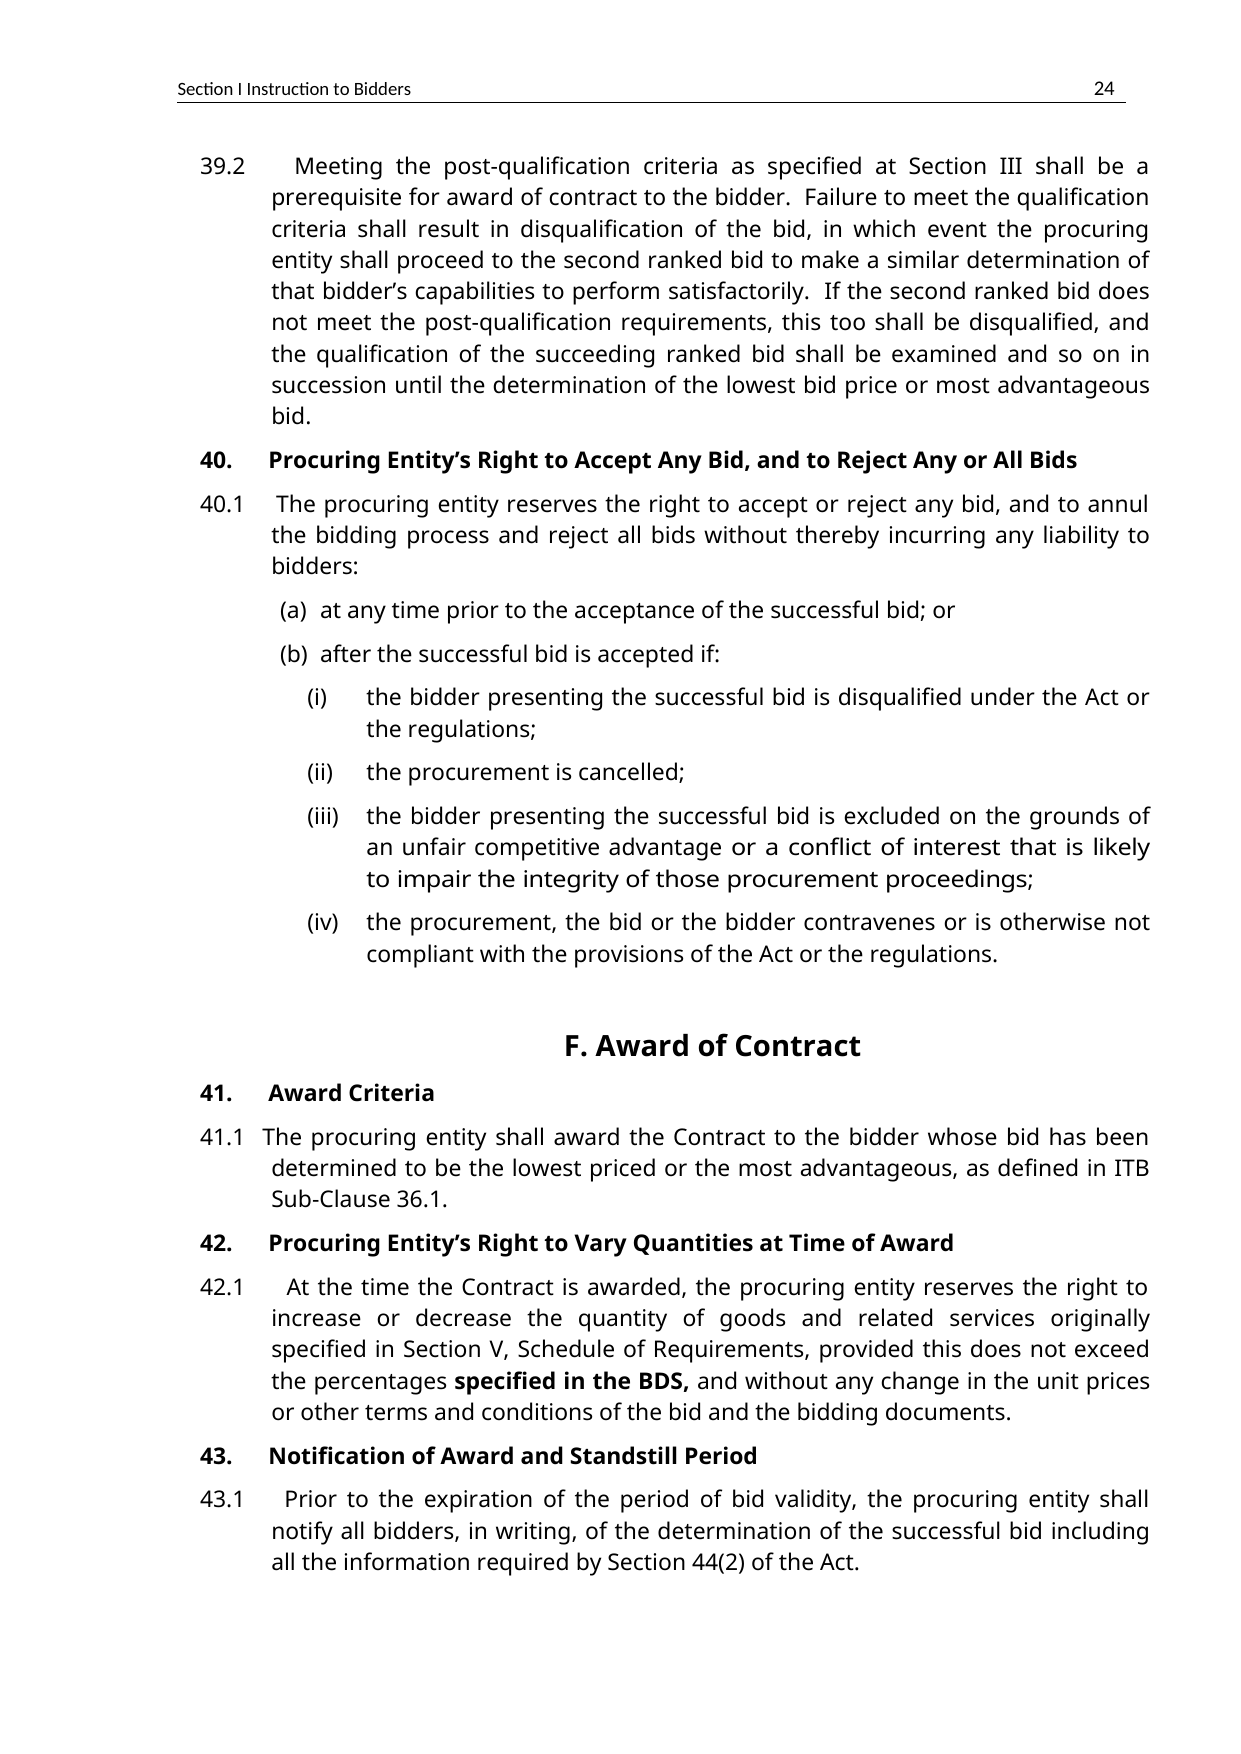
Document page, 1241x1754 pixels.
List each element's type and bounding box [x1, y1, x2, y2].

table_header [177, 150, 1173, 1590]
